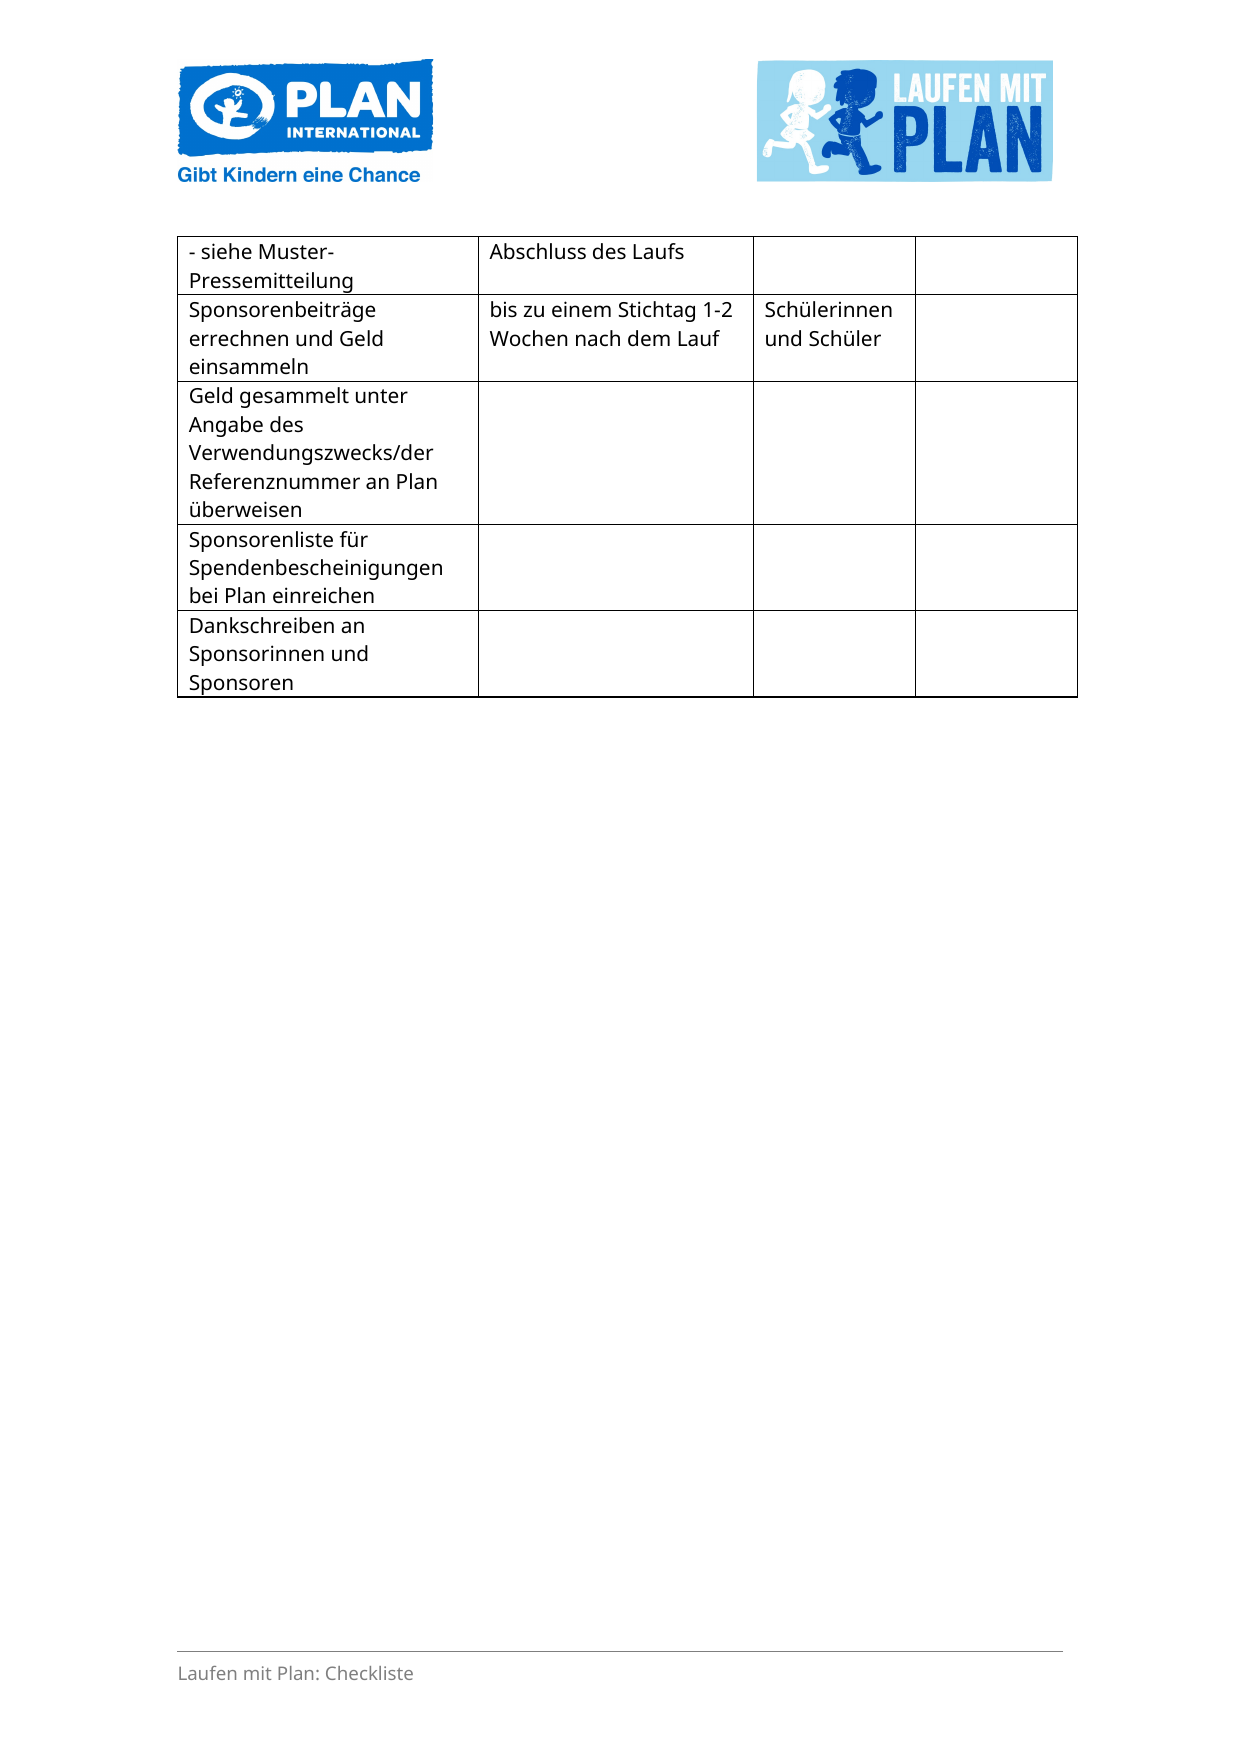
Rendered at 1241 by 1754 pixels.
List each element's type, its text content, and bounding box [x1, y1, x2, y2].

table_cell [754, 382, 915, 524]
table_cell [916, 295, 1077, 381]
table_cell [916, 611, 1077, 696]
table_cell Geld gesammelt unter Angabe des Verwendungszwecks/der Referenznummer an Plan überweisen [178, 382, 478, 524]
picture [177, 59, 434, 182]
table_cell Schülerinnen und Schüler [754, 295, 915, 381]
picture [756, 60, 1053, 182]
table_cell [754, 611, 915, 696]
table_cell [916, 525, 1077, 610]
table_cell unmittelbar nach Abschluss des Laufs [479, 237, 753, 294]
table_cell Dankschreiben an Sponsorinnen und Sponsoren [178, 611, 478, 696]
table_cell [754, 525, 915, 610]
table_cell [479, 611, 753, 696]
table_cell [479, 382, 753, 524]
table_cell [916, 237, 1077, 294]
table_cell [754, 237, 915, 294]
table_cell [916, 382, 1077, 524]
table_cell Sponsorenliste für Spendenbescheinigungen bei Plan einreichen [178, 525, 478, 610]
table_cell [479, 525, 753, 610]
table_cell lokale Presse informieren - siehe Muster-Pressemitteilung [178, 237, 478, 294]
table_cell bis zu einem Stichtag 1-2 Wochen nach dem Lauf [479, 295, 753, 381]
table_cell Sponsorenbeiträge errechnen und Geld einsammeln [178, 295, 478, 381]
